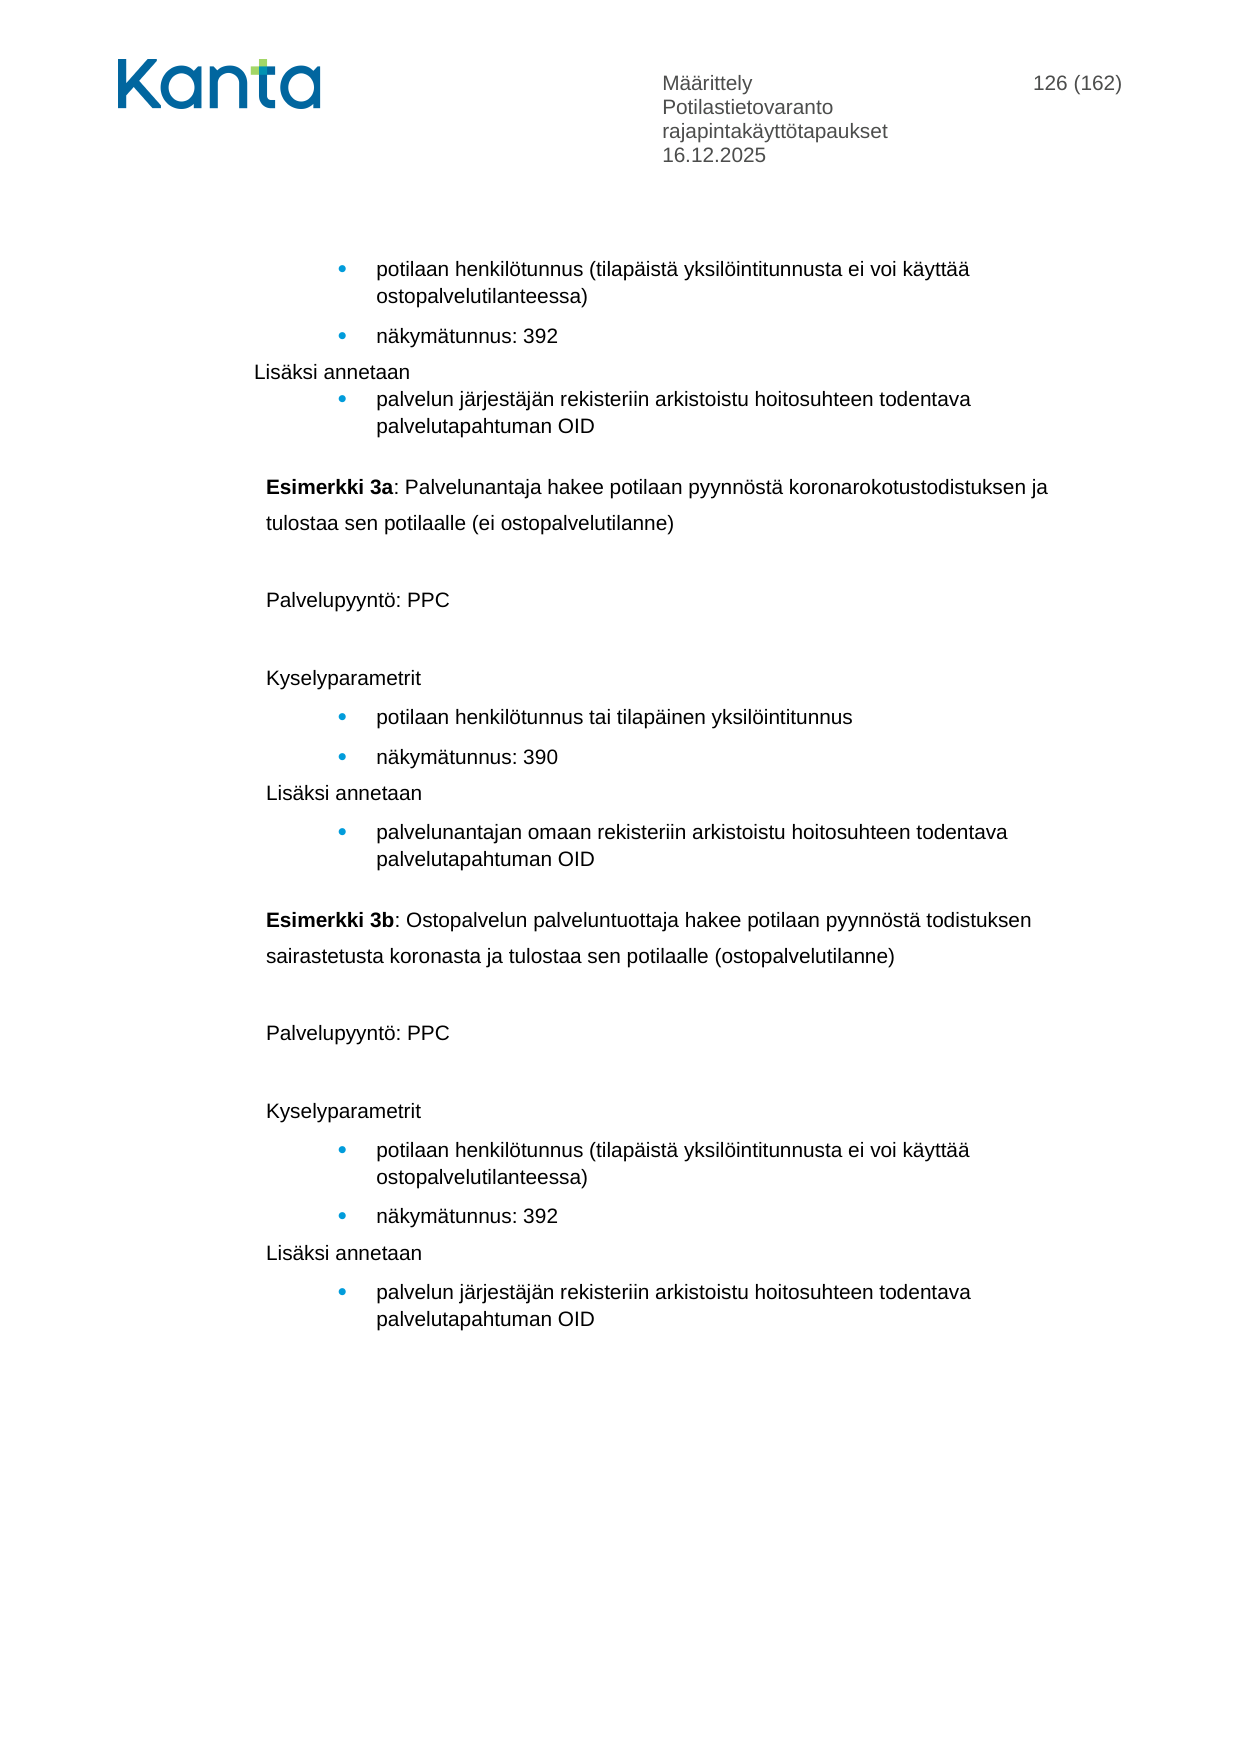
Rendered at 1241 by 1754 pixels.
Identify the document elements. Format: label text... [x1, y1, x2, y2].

text Lisäksi annetaan [266, 781, 1107, 805]
list näkymätunnus: 392 [339, 1201, 1107, 1228]
list potilaan henkilötunnus (tilapäistä yksilöintitunnusta ei voi käyttää ostopalvelutilanteessa) [339, 254, 1107, 308]
list palvelun järjestäjän rekisteriin arkistoistu hoitosuhteen todentava palvelutapahtuman OID [339, 1277, 1107, 1331]
text Kyselyparametrit [266, 1099, 1107, 1123]
list potilaan henkilötunnus (tilapäistä yksilöintitunnusta ei voi käyttää ostopalvelutilanteessa) [339, 1135, 1107, 1189]
text Esimerkki 3a: Palvelunantaja hakee potilaan pyynnöstä koronarokotustodistuksen ja tulostaa sen potilaalle (ei ostopalvelutilanne) [266, 475, 1107, 535]
text Palvelupyyntö: PPC [266, 588, 1107, 612]
list näkymätunnus: 392 [339, 321, 1107, 348]
text Palvelupyyntö: PPC [266, 1021, 1107, 1045]
list palvelun järjestäjän rekisteriin arkistoistu hoitosuhteen todentava palvelutapahtuman OID [339, 384, 1107, 438]
text Esimerkki 3b: Ostopalvelun palveluntuottaja hakee potilaan pyynnöstä todistuksen sairastetusta koronasta ja tulostaa sen potilaalle (ostopalvelutilanne) [266, 908, 1107, 967]
text Lisäksi annetaan [118, 360, 1107, 384]
text Lisäksi annetaan [266, 1241, 1107, 1265]
list potilaan henkilötunnus tai tilapäinen yksilöintitunnus [339, 702, 1107, 729]
list palvelunantajan omaan rekisteriin arkistoistu hoitosuhteen todentava palvelutapahtuman OID [339, 817, 1107, 871]
list näkymätunnus: 390 [339, 741, 1107, 768]
text Kyselyparametrit [266, 666, 1107, 690]
picture [118, 59, 321, 109]
